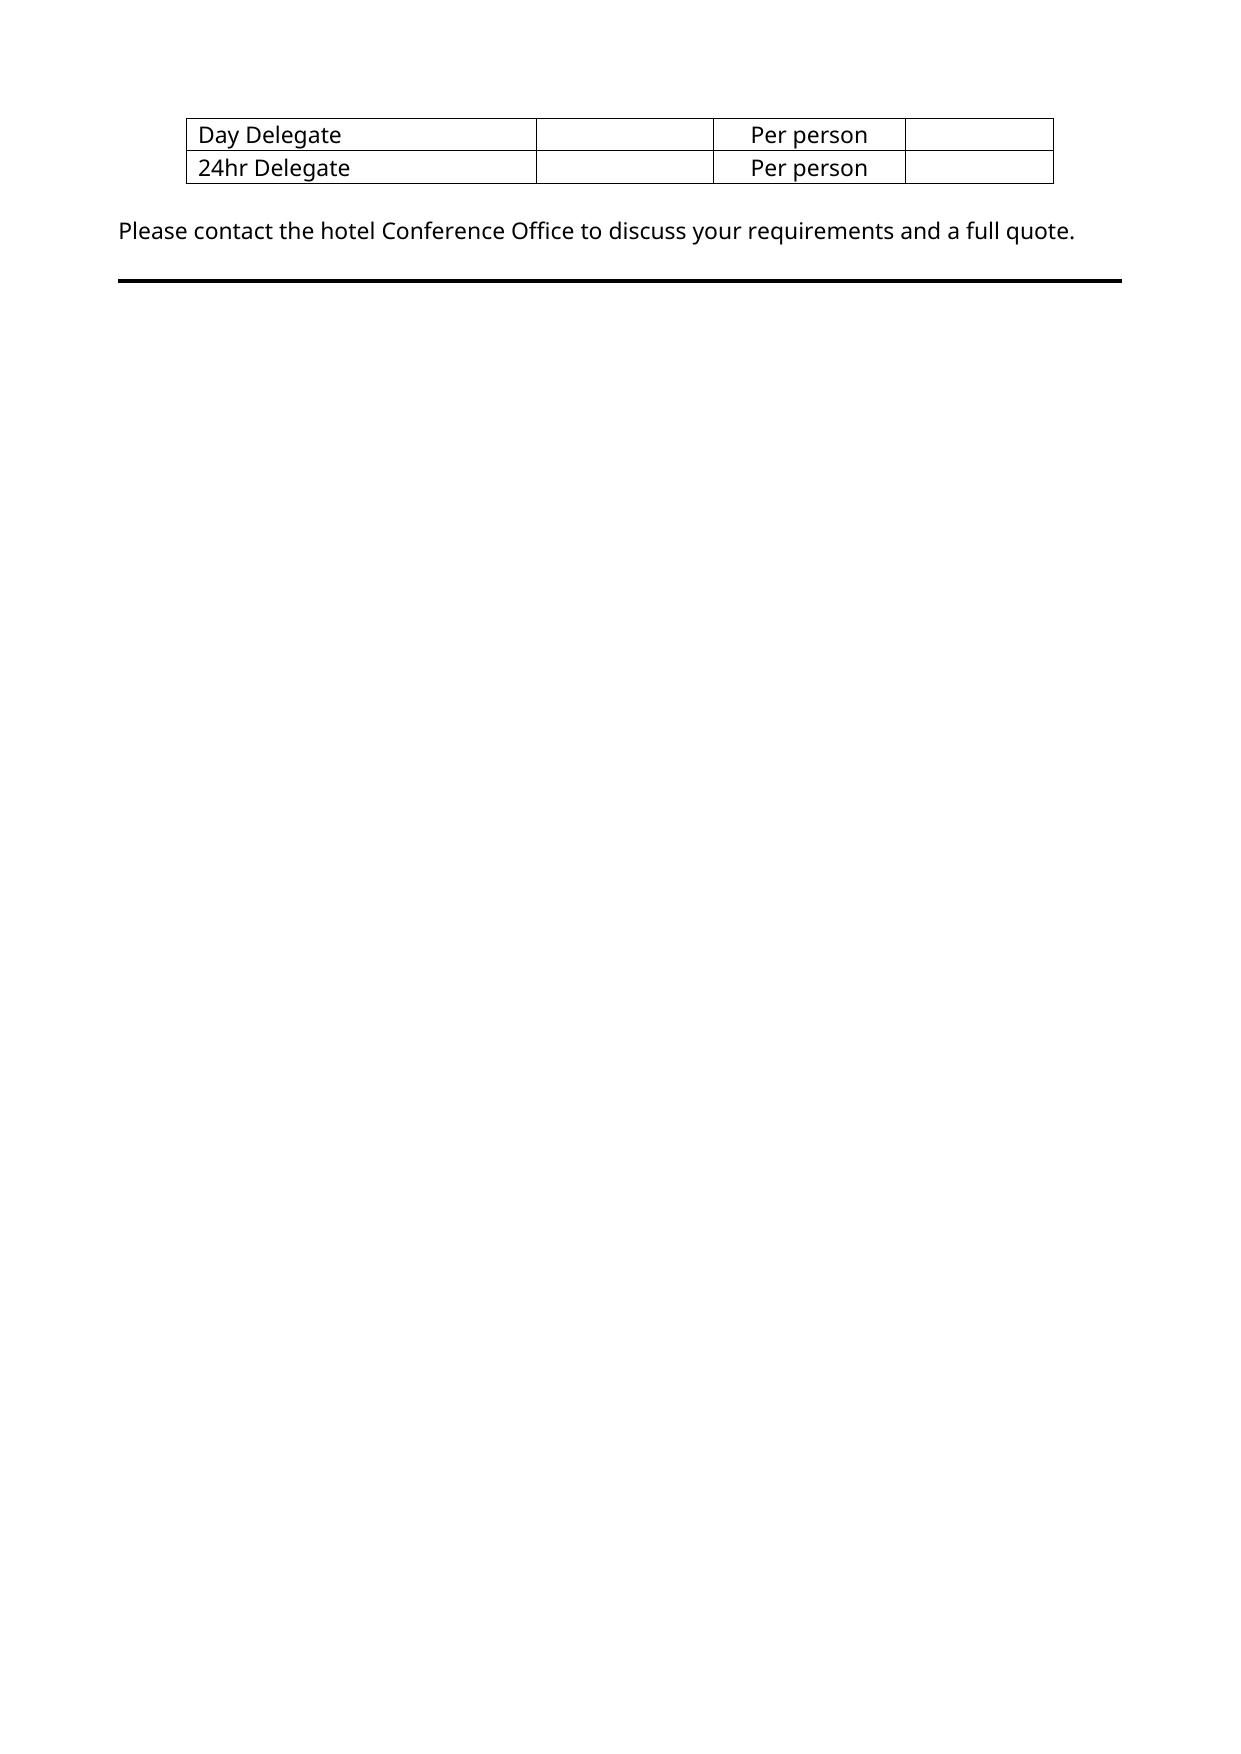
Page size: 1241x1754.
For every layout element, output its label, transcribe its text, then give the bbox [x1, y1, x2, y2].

table_cell [906, 119, 1053, 150]
text Please contact the hotel Conference Office to discuss your requirements and a full quote. [118, 183, 1122, 214]
table_cell Per person [714, 119, 905, 150]
table_cell [537, 119, 713, 150]
table_cell 24hr Delegate [187, 119, 536, 150]
